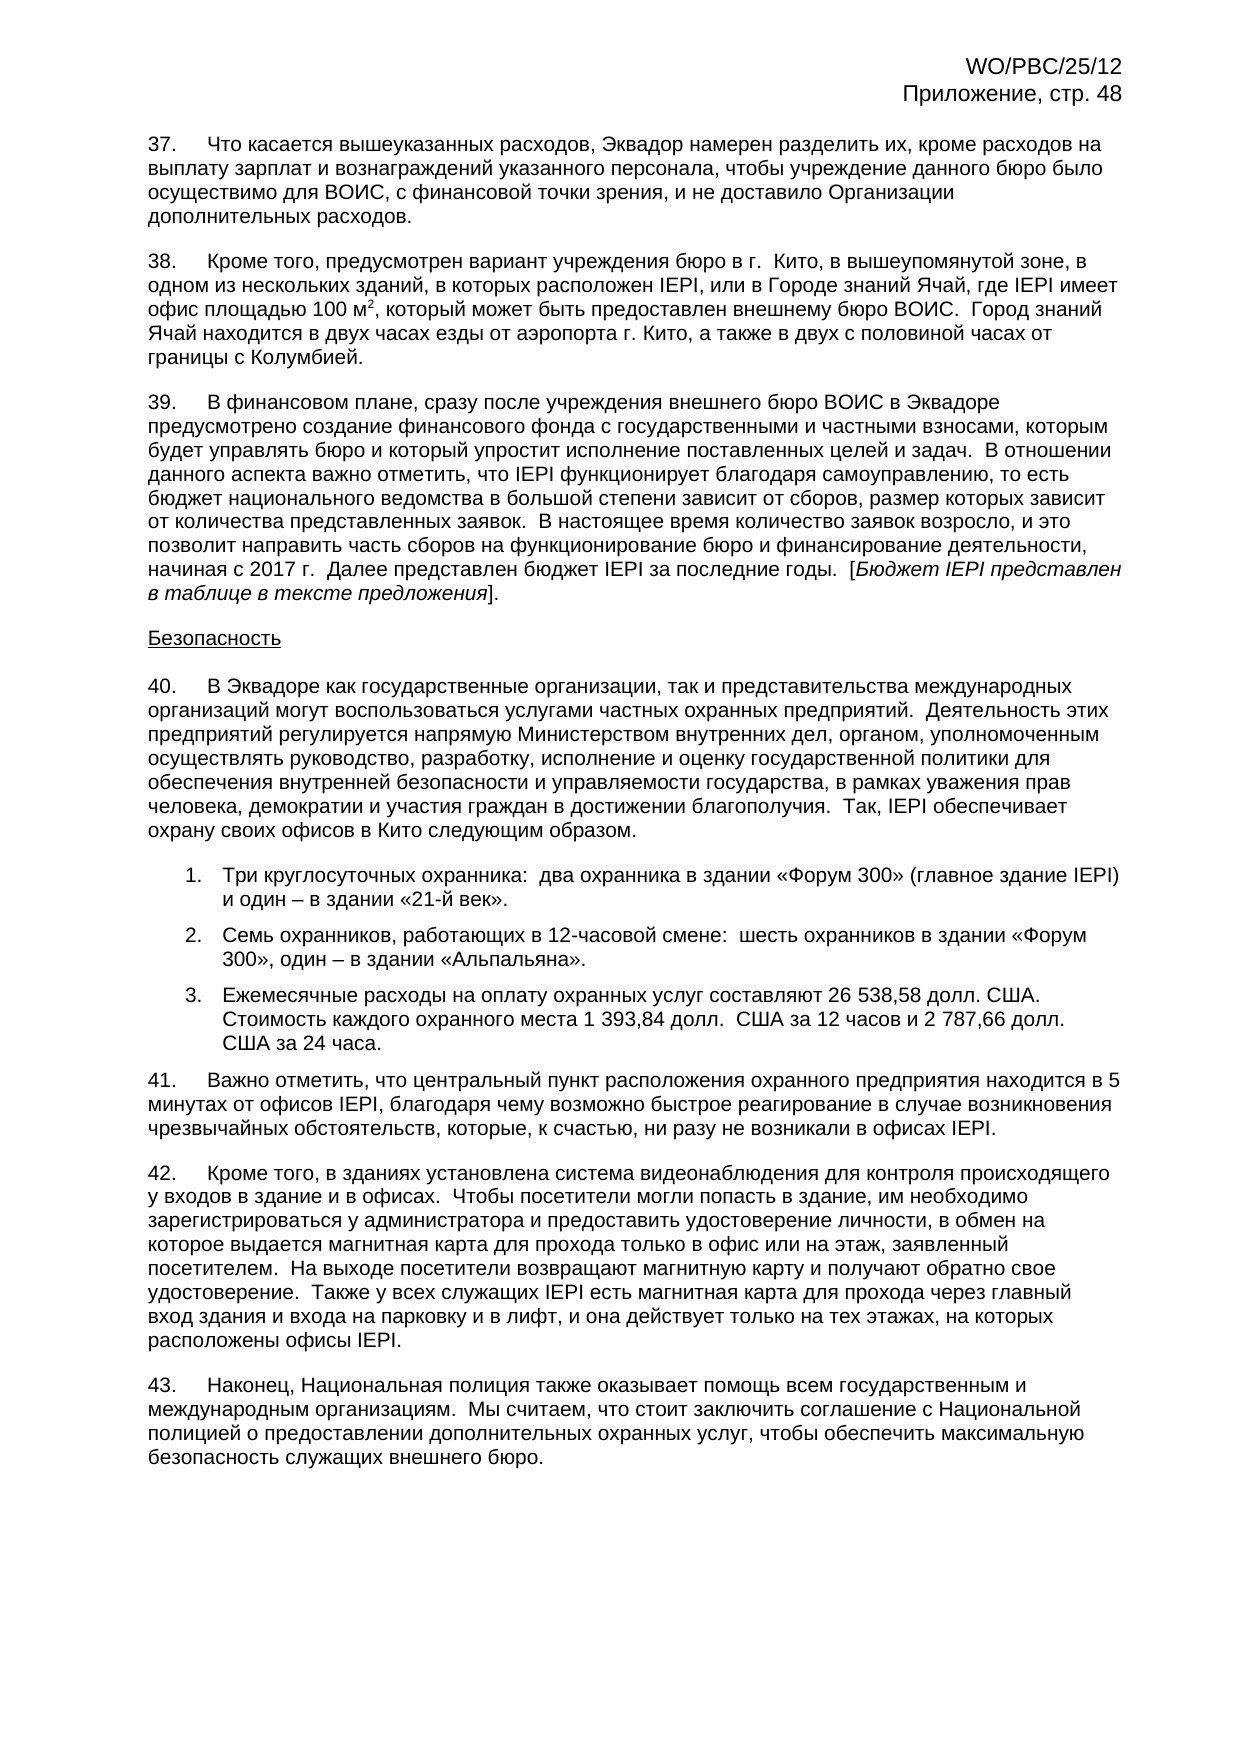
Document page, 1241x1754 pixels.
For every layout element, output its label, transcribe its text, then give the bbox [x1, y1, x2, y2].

text Безопасность [148, 626, 1122, 650]
list Наконец, Национальная полиция также оказывает помощь всем государственным и международным организациям. Мы считаем, что стоит заключить соглашение с Национальной полицией о предоставлении дополнительных охранных услуг, чтобы обеспечить максимальную безопасность служащих внешнего бюро. [148, 1373, 1122, 1469]
list Семь охранников, работающих в 12-часовой смене: шесть охранников в здании «Форум 300», один – в здании «Альпальяна». [185, 923, 1122, 971]
list Важно отметить, что центральный пункт расположения охранного предприятия находится в 5 минутах от офисов IEPI, благодаря чему возможно быстрое реагирование в случае возникновения чрезвычайных обстоятельств, которые, к счастью, ни разу не возникали в офисах IEPI. [148, 1068, 1122, 1139]
list Кроме того, в зданиях установлена система видеонаблюдения для контроля происходящего у входов в здание и в офисах. Чтобы посетители могли попасть в здание, им необходимо зарегистрироваться у администратора и предоставить удостоверение личности, в обмен на которое выдается магнитная карта для прохода только в офис или на этаж, заявленный посетителем. На выходе посетители возвращают магнитную карту и получают обратно свое удостоверение. Также у всех служащих IEPI есть магнитная карта для прохода через главный вход здания и входа на парковку и в лифт, и она действует только на тех этажах, на которых расположены офисы IEPI. [148, 1160, 1122, 1352]
list Ежемесячные расходы на оплату охранных услуг составляют 26 538,58 долл. США. Стоимость каждого охранного места 1 393,84 долл. США за 12 часов и 2 787,66 долл. США за 24 часа. [185, 983, 1122, 1055]
list Три круглосуточных охранника: два охранника в здании «Форум 300» (главное здание IEPI) и один – в здании «21-й век». [185, 862, 1122, 910]
list Что касается вышеуказанных расходов, Эквадор намерен разделить их, кроме расходов на выплату зарплат и вознаграждений указанного персонала, чтобы учреждение данного бюро было осуществимо для ВОИС, с финансовой точки зрения, и не доставило Организации дополнительных расходов. [148, 132, 1122, 228]
list Кроме того, предусмотрен вариант учреждения бюро в г. Кито, в вышеупомянутой зоне, в одном из нескольких зданий, в которых расположен IEPI, или в Городе знаний Ячай, где IEPI имеет офис площадью 100 м2, который может быть предоставлен внешнему бюро ВОИС. Город знаний Ячай находится в двух часах езды от аэропорта г. Кито, а также в двух с половиной часах от границы с Колумбией. [148, 249, 1122, 369]
list В финансовом плане, сразу после учреждения внешнего бюро ВОИС в Эквадоре предусмотрено создание финансового фонда с государственными и частными взносами, которым будет управлять бюро и который упростит исполнение поставленных целей и задач. В отношении данного аспекта важно отметить, что IEPI функционирует благодаря самоуправлению, то есть бюджет национального ведомства в большой степени зависит от сборов, размер которых зависит от количества представленных заявок. В настоящее время количество заявок возросло, и это позволит направить часть сборов на функционирование бюро и финансирование деятельности, начиная с 2017 г. Далее представлен бюджет IEPI за последние годы. [Бюджет IEPI представлен в таблице в тексте предложения]. [148, 389, 1122, 605]
list В Эквадоре как государственные организации, так и представительства международных организаций могут воспользоваться услугами частных охранных предприятий. Деятельность этих предприятий регулируется напрямую Министерством внутренних дел, органом, уполномоченным осуществлять руководство, разработку, исполнение и оценку государственной политики для обеспечения внутренней безопасности и управляемости государства, в рамках уважения прав человека, демократии и участия граждан в достижении благополучия. Так, IEPI обеспечивает охрану своих офисов в Кито следующим образом. [148, 674, 1122, 842]
